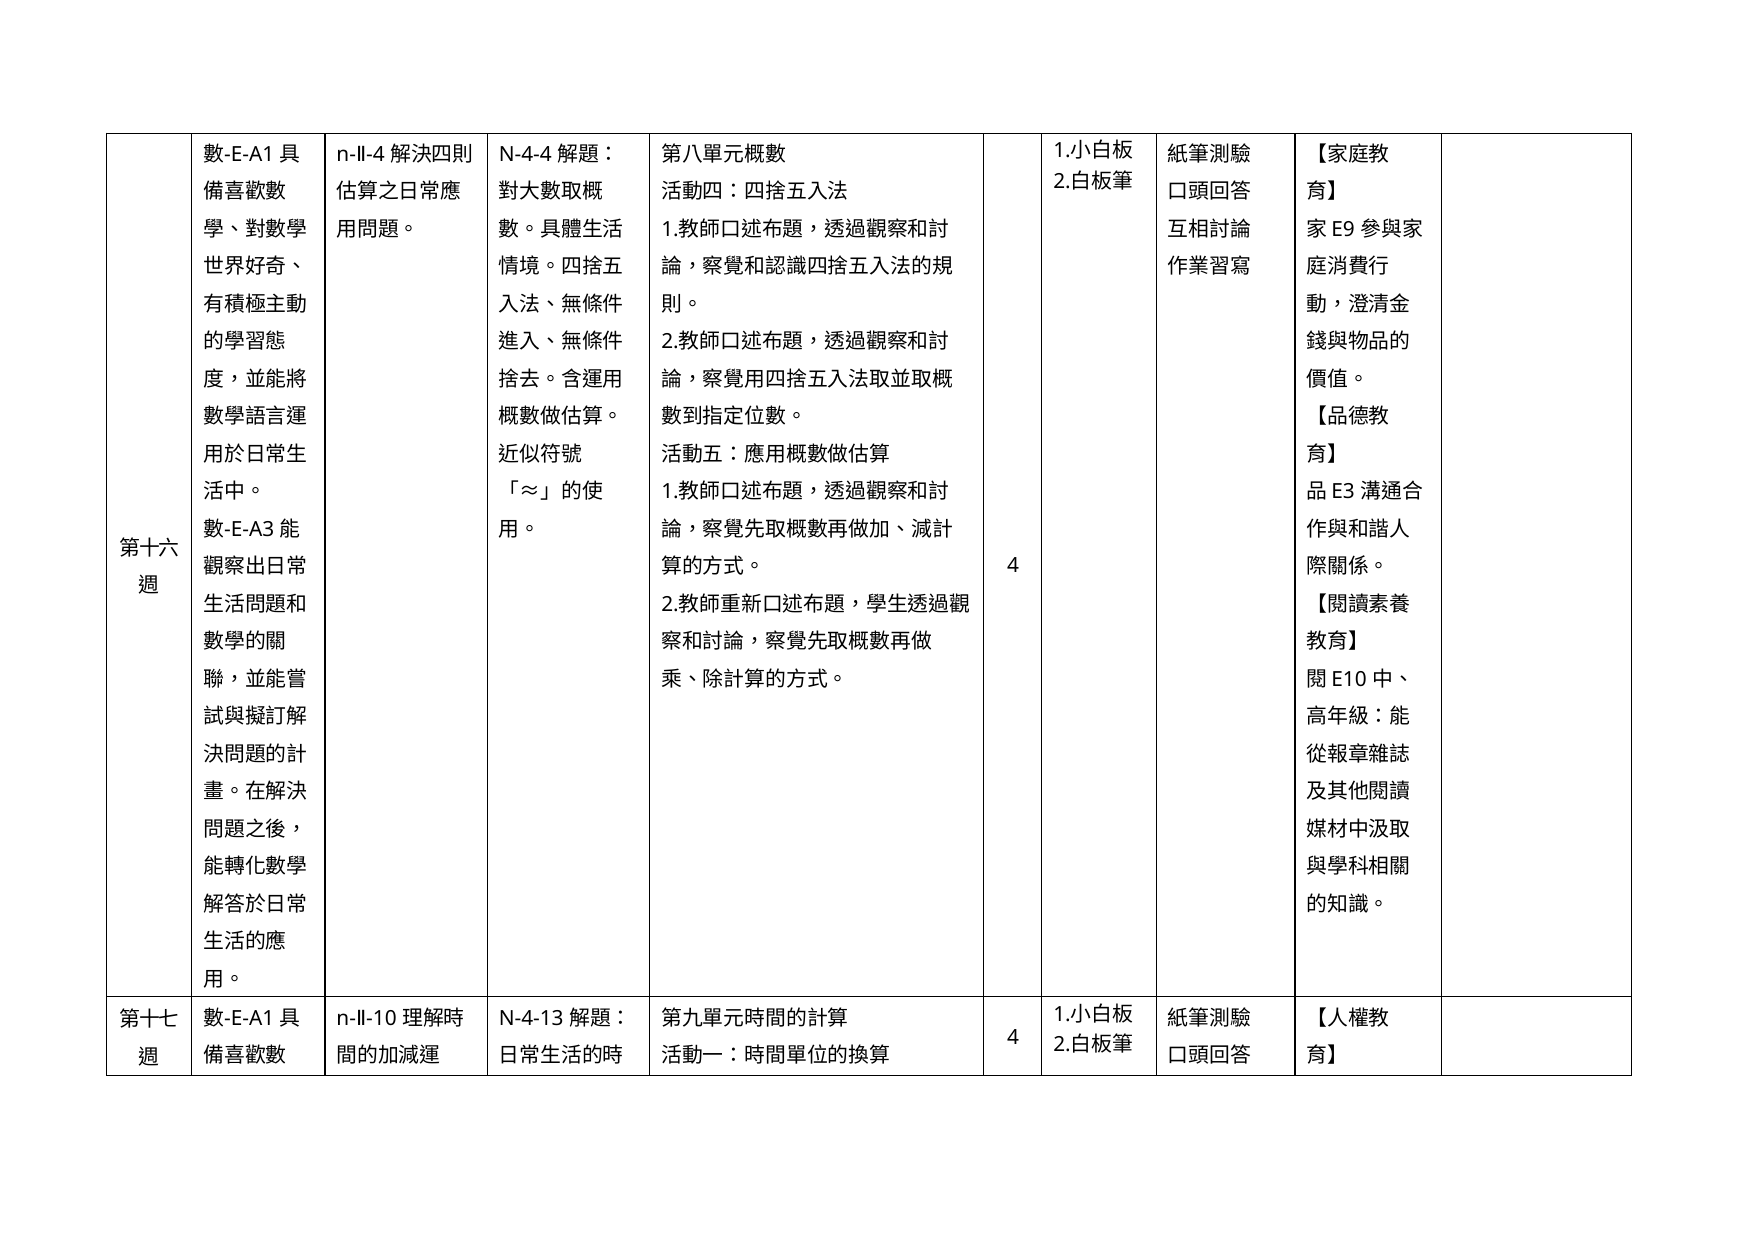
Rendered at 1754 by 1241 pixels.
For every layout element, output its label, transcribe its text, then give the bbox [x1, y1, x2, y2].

table_cell 第十七週 [107, 997, 191, 1075]
table_cell 4 [984, 997, 1041, 1075]
table_cell 紙筆測驗 口頭回答 互相討論 作業習寫 [1157, 134, 1294, 996]
table_cell 1.小白板 2.白板筆 [1042, 997, 1156, 1075]
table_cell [650, 997, 983, 1075]
table_cell 第十六週 [107, 134, 191, 996]
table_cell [192, 997, 324, 1075]
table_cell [326, 997, 487, 1075]
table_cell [1296, 997, 1441, 1075]
table_cell [1442, 134, 1631, 996]
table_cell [192, 134, 324, 996]
table_cell 1.小白板 2.白板筆 [1042, 134, 1156, 996]
table_cell 紙筆測驗 口頭回答 互相討論 作業習寫 [1157, 997, 1294, 1075]
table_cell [1296, 134, 1441, 996]
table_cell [488, 134, 649, 996]
table_cell 第八單元概數 活動四：四捨五入法 1.教師口述布題，透過觀察和討論，察覺和認識四捨五入法的規則。 2.教師口述布題，透過觀察和討論，察覺用四捨五入法取並取概數到指定位數。 活動五：應用概數做估算 1.教師口述布題，透過觀察和討論，察覺先取概數再做加、減計算的方式。 2.教師重新口述布題，學生透過觀察和討論，察覺先取概數再做乘、除計算的方式。 [650, 134, 983, 996]
table_cell 4 [984, 134, 1041, 996]
table_cell [1442, 997, 1631, 1075]
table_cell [326, 134, 487, 996]
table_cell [488, 997, 649, 1075]
